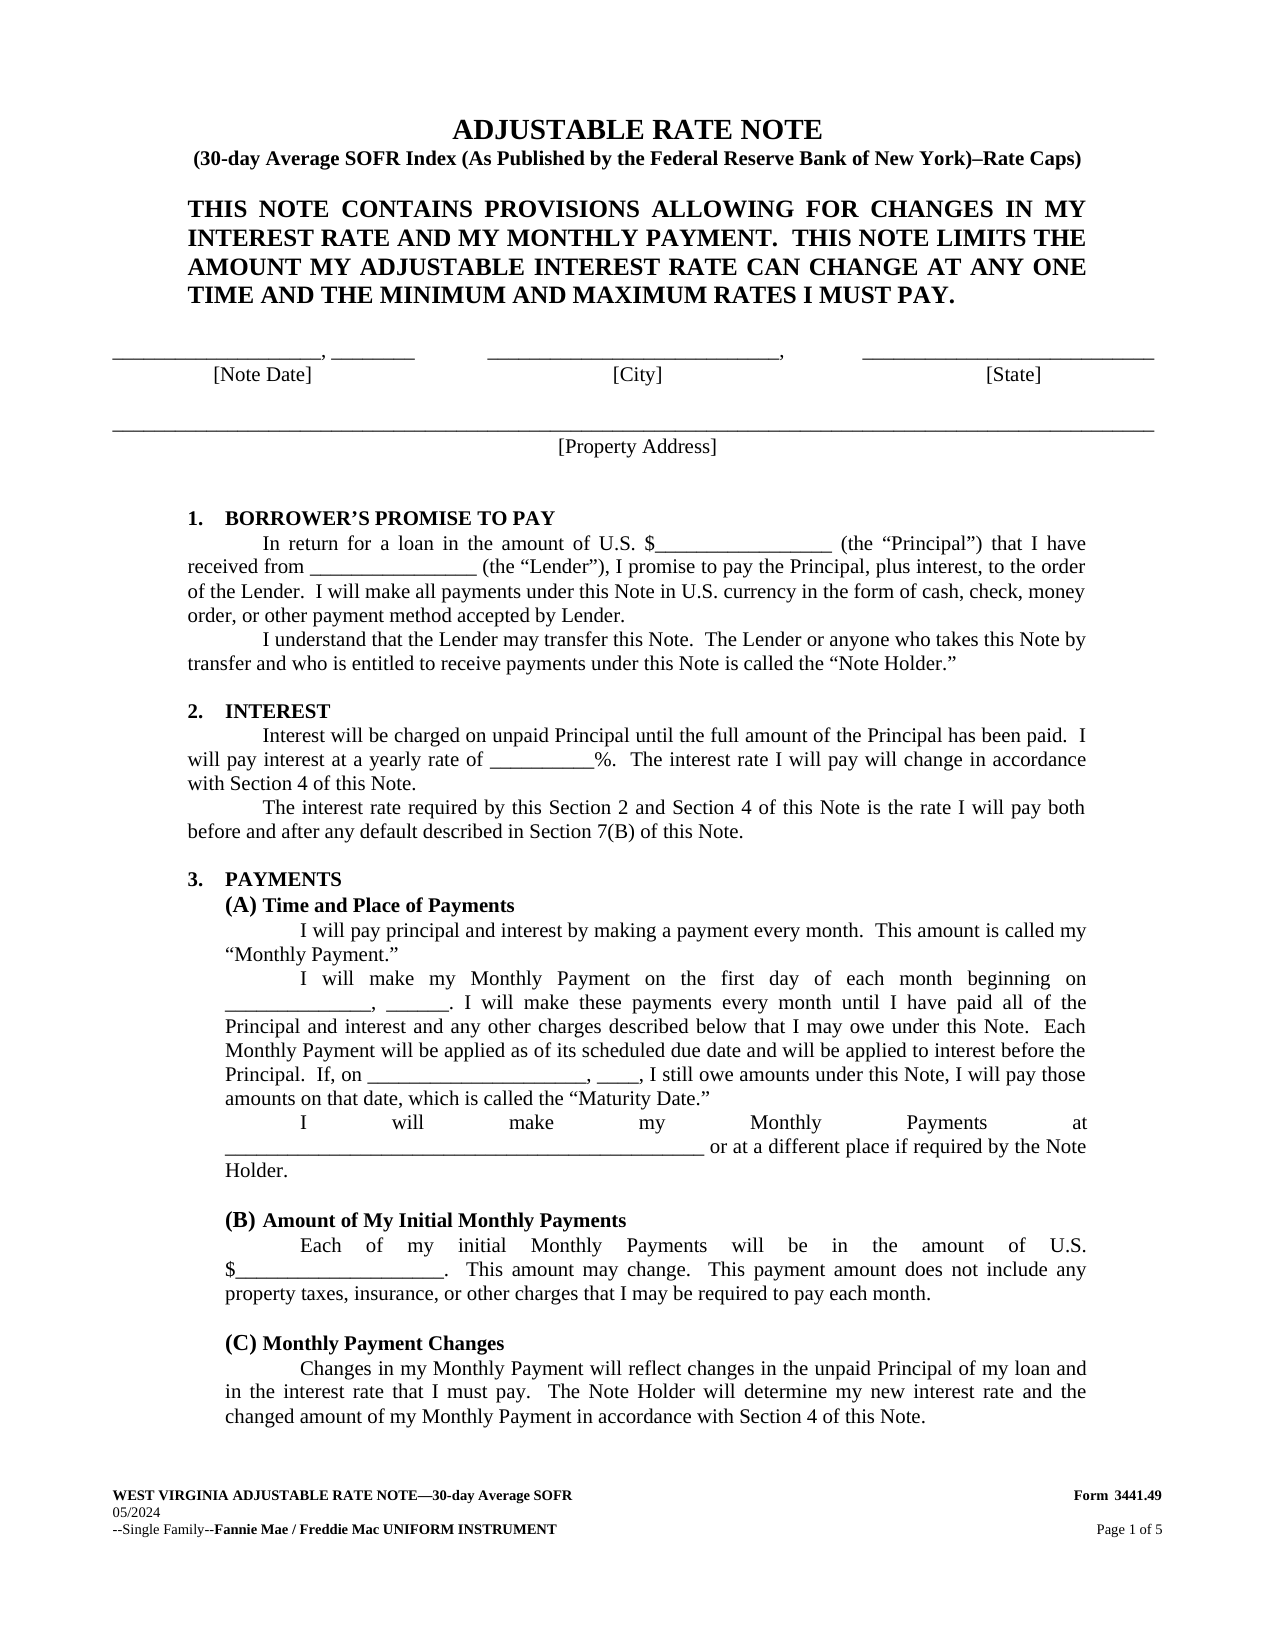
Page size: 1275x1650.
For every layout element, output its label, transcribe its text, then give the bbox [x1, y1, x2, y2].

list INTEREST [187, 699, 1087, 723]
text I will make my Monthly Payments at ______________________________________________ or at a different place if required by the Note Holder. [225, 1110, 1087, 1182]
text [Note Date] [City] [State] [112, 362, 1162, 386]
text I will pay principal and interest by making a payment every month. This amount is called my “Monthly Payment.” [225, 918, 1087, 966]
text THIS NOTE CONTAINS PROVISIONS ALLOWING FOR CHANGES IN MY INTEREST RATE AND MY MONTHLY PAYMENT. THIS NOTE LIMITS THE AMOUNT MY ADJUSTABLE INTEREST RATE CAN CHANGE AT ANY ONE TIME AND THE MINIMUM AND MAXIMUM RATES I MUST PAY. [187, 194, 1087, 309]
text Changes in my Monthly Payment will reflect changes in the unpaid Principal of my loan and in the interest rate that I must pay. The Note Holder will determine my new interest rate and the changed amount of my Monthly Payment in accordance with Section 4 of this Note. [225, 1355, 1087, 1428]
list Monthly Payment Changes [225, 1329, 1087, 1355]
list Time and Place of Payments [225, 891, 1087, 918]
text ____________________, ________ ____________________________, ____________________________ [112, 338, 1162, 362]
text [Property Address] [112, 434, 1162, 458]
title ADJUSTABLE RATE NOTE [112, 112, 1162, 146]
text The interest rate required by this Section 2 and Section 4 of this Note is the rate I will pay both before and after any default described in Section 7(B) of this Note. [187, 795, 1087, 843]
list PAYMENTS [187, 867, 1087, 891]
text Interest will be charged on unpaid Principal until the full amount of the Principal has been paid. I will pay interest at a yearly rate of __________%. The interest rate I will pay will change in accordance with Section 4 of this Note. [187, 723, 1087, 795]
list Amount of My Initial Monthly Payments [225, 1206, 1087, 1233]
list BORROWER’S PROMISE TO PAY [187, 506, 1087, 530]
text Each of my initial Monthly Payments will be in the amount of U.S. $____________________. This amount may change. This payment amount does not include any property taxes, insurance, or other charges that I may be required to pay each month. [225, 1233, 1087, 1305]
text (30-day Average SOFR Index (As Published by the Federal Reserve Bank of New York)–Rate Caps) [112, 146, 1162, 170]
text ____________________________________________________________________________________________________ [112, 410, 1162, 434]
text I will make my Monthly Payment on the first day of each month beginning on ______________, ______. I will make these payments every month until I have paid all of the Principal and interest and any other charges described below that I may owe under this Note. Each Monthly Payment will be applied as of its scheduled due date and will be applied to interest before the Principal. If, on _____________________, ____, I still owe amounts under this Note, I will pay those amounts on that date, which is called the “Maturity Date.” [225, 966, 1087, 1110]
text I understand that the Lender may transfer this Note. The Lender or anyone who takes this Note by transfer and who is entitled to receive payments under this Note is called the “Note Holder.” [187, 627, 1087, 675]
text In return for a loan in the amount of U.S. $_________________ (the “Principal”) that I have received from ________________ (the “Lender”), I promise to pay the Principal, plus interest, to the order of the Lender. I will make all payments under this Note in U.S. currency in the form of cash, check, money order, or other payment method accepted by Lender. [187, 530, 1087, 627]
